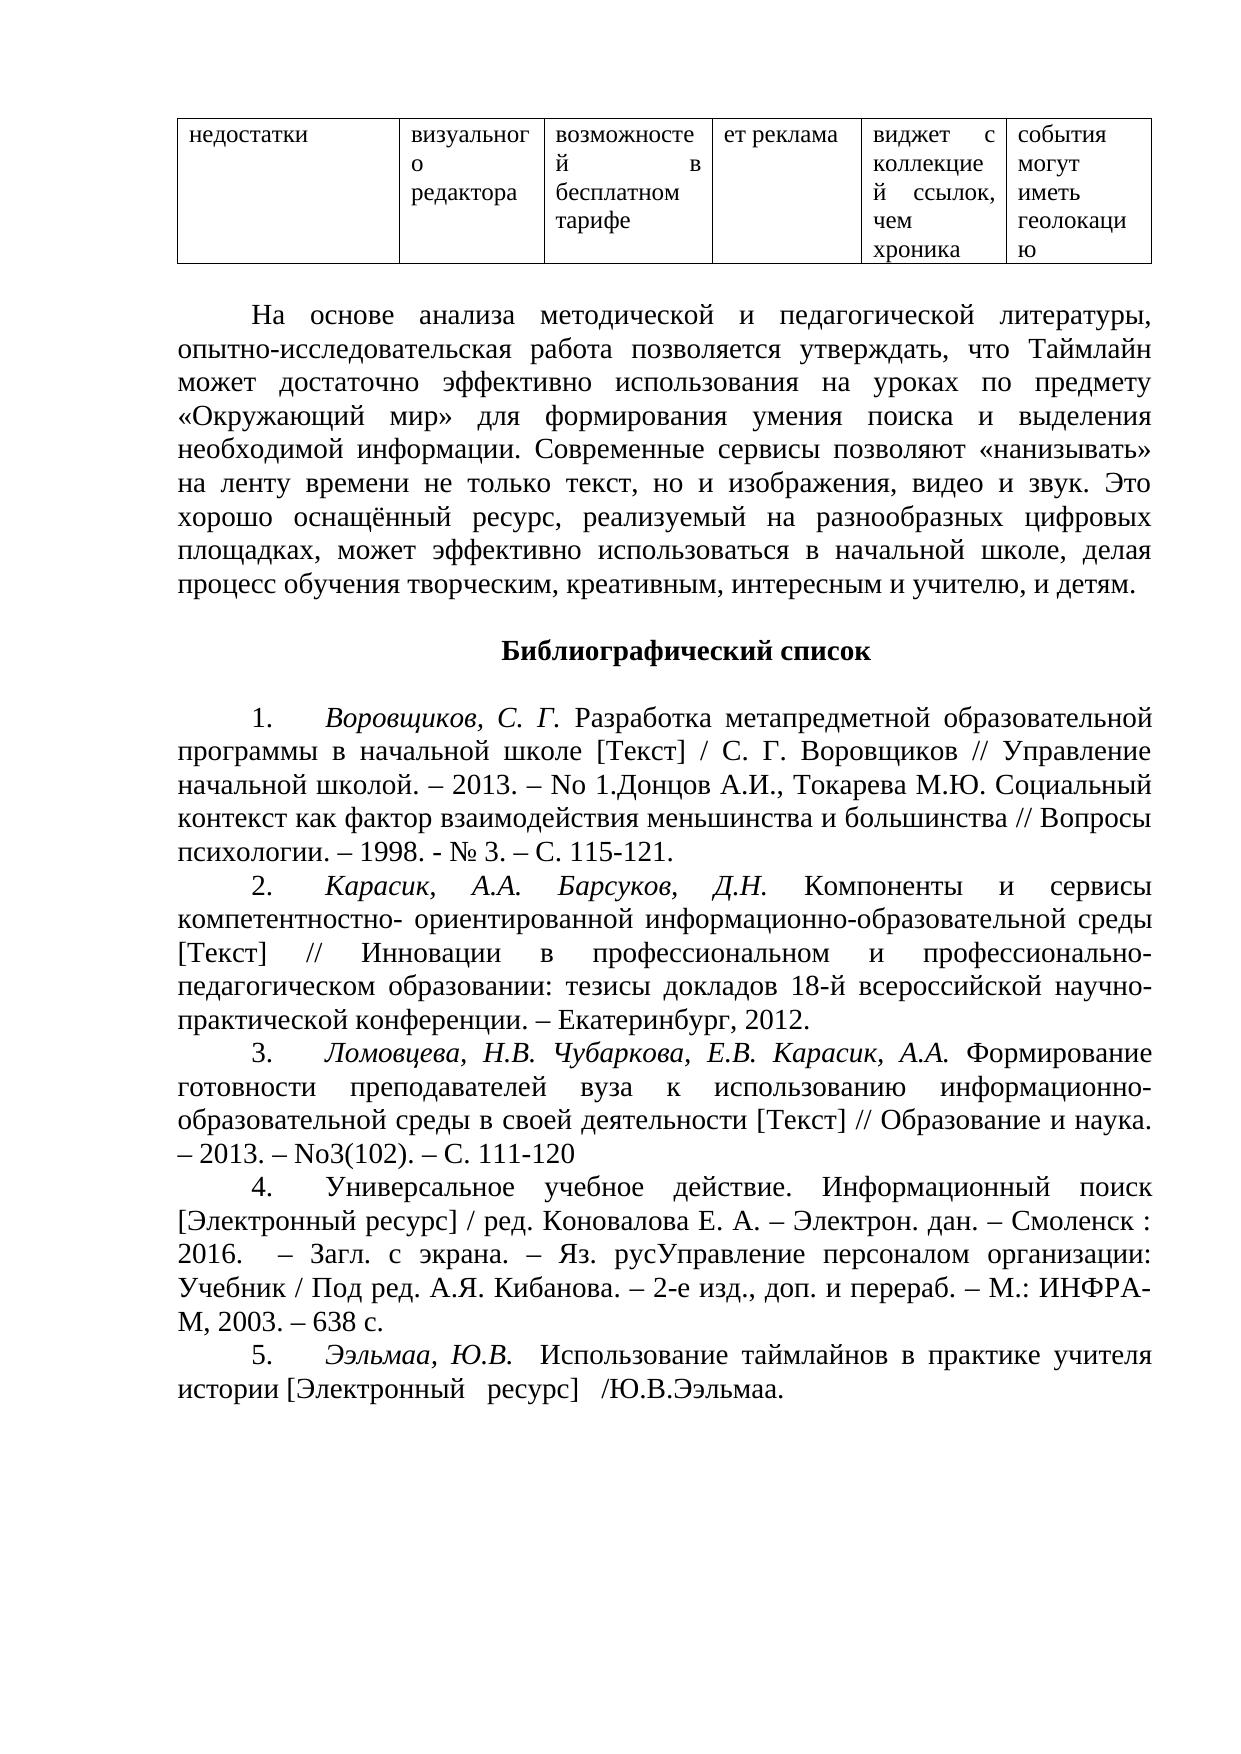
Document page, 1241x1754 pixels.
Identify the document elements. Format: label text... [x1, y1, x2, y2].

list Универсальное учебное действие. Информационный поиск [Электронный ресурс] / ред. Коновалова Е. А. – Электрон. дан. – Смоленск : 2016. – Загл. с экрана. – Яз. русУправление персоналом организации: Учебник / Под ред. А.Я. Кибанова. – 2-е изд., доп. и перераб. – М.: ИНФРА-М, 2003. – 638 с. [177, 1169, 1152, 1337]
list Воровщиков, С. Г. Разработка метапредметной образовательной программы в начальной школе [Текст] / С. Г. Воровщиков // Управление начальной школой. – 2013. – No 1.Донцов А.И., Токарева М.Ю. Социальный контекст как фактор взаимодействия меньшинства и большинства // Вопросы психологии. – 1998. - № 3. – С. 115-121. [177, 700, 1152, 868]
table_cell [862, 119, 1006, 263]
list Ээльмаа, Ю.В. Использование таймлайнов в практике учителя истории [Электронный ресурс] /Ю.В.Ээльмаа. [177, 1337, 1152, 1404]
list Ломовцева, Н.В. Чубаркова, Е.В. Карасик, А.А. Формирование готовности преподавателей вуза к использованию информационно-образовательной среды в своей деятельности [Текст] // Образование и наука. – 2013. – No3(102). – С. 111-120 [177, 1035, 1152, 1169]
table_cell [545, 119, 712, 263]
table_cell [1007, 119, 1151, 263]
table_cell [400, 119, 544, 263]
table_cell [713, 119, 861, 263]
text На основе анализа методической и педагогической литературы, опытно-исследовательская работа позволяется утверждать, что Таймлайн может достаточно эффективно использования на уроках по предмету «Окружающий мир» для формирования умения поиска и выделения необходимой информации. Современные сервисы позволяют «нанизывать» на ленту времени не только текст, но и изображения, видео и звук. Это хорошо оснащённый ресурс, реализуемый на разнообразных цифровых площадках, может эффективно использоваться в начальной школе, делая процесс обучения творческим, креативным, интересным и учителю, и детям. [177, 297, 1152, 599]
list Карасик, А.А. Барсуков, Д.Н. Компоненты и сервисы компетентностно- ориентированной информационно-образовательной среды [Текст] // Инновации в профессиональном и профессионально-педагогическом образовании: тезисы докладов 18-й всероссийской научно-практической конференции. – Екатеринбург, 2012. [177, 868, 1152, 1035]
table_cell Основные недостатки [178, 119, 399, 263]
text Библиографический список [177, 633, 1121, 666]
